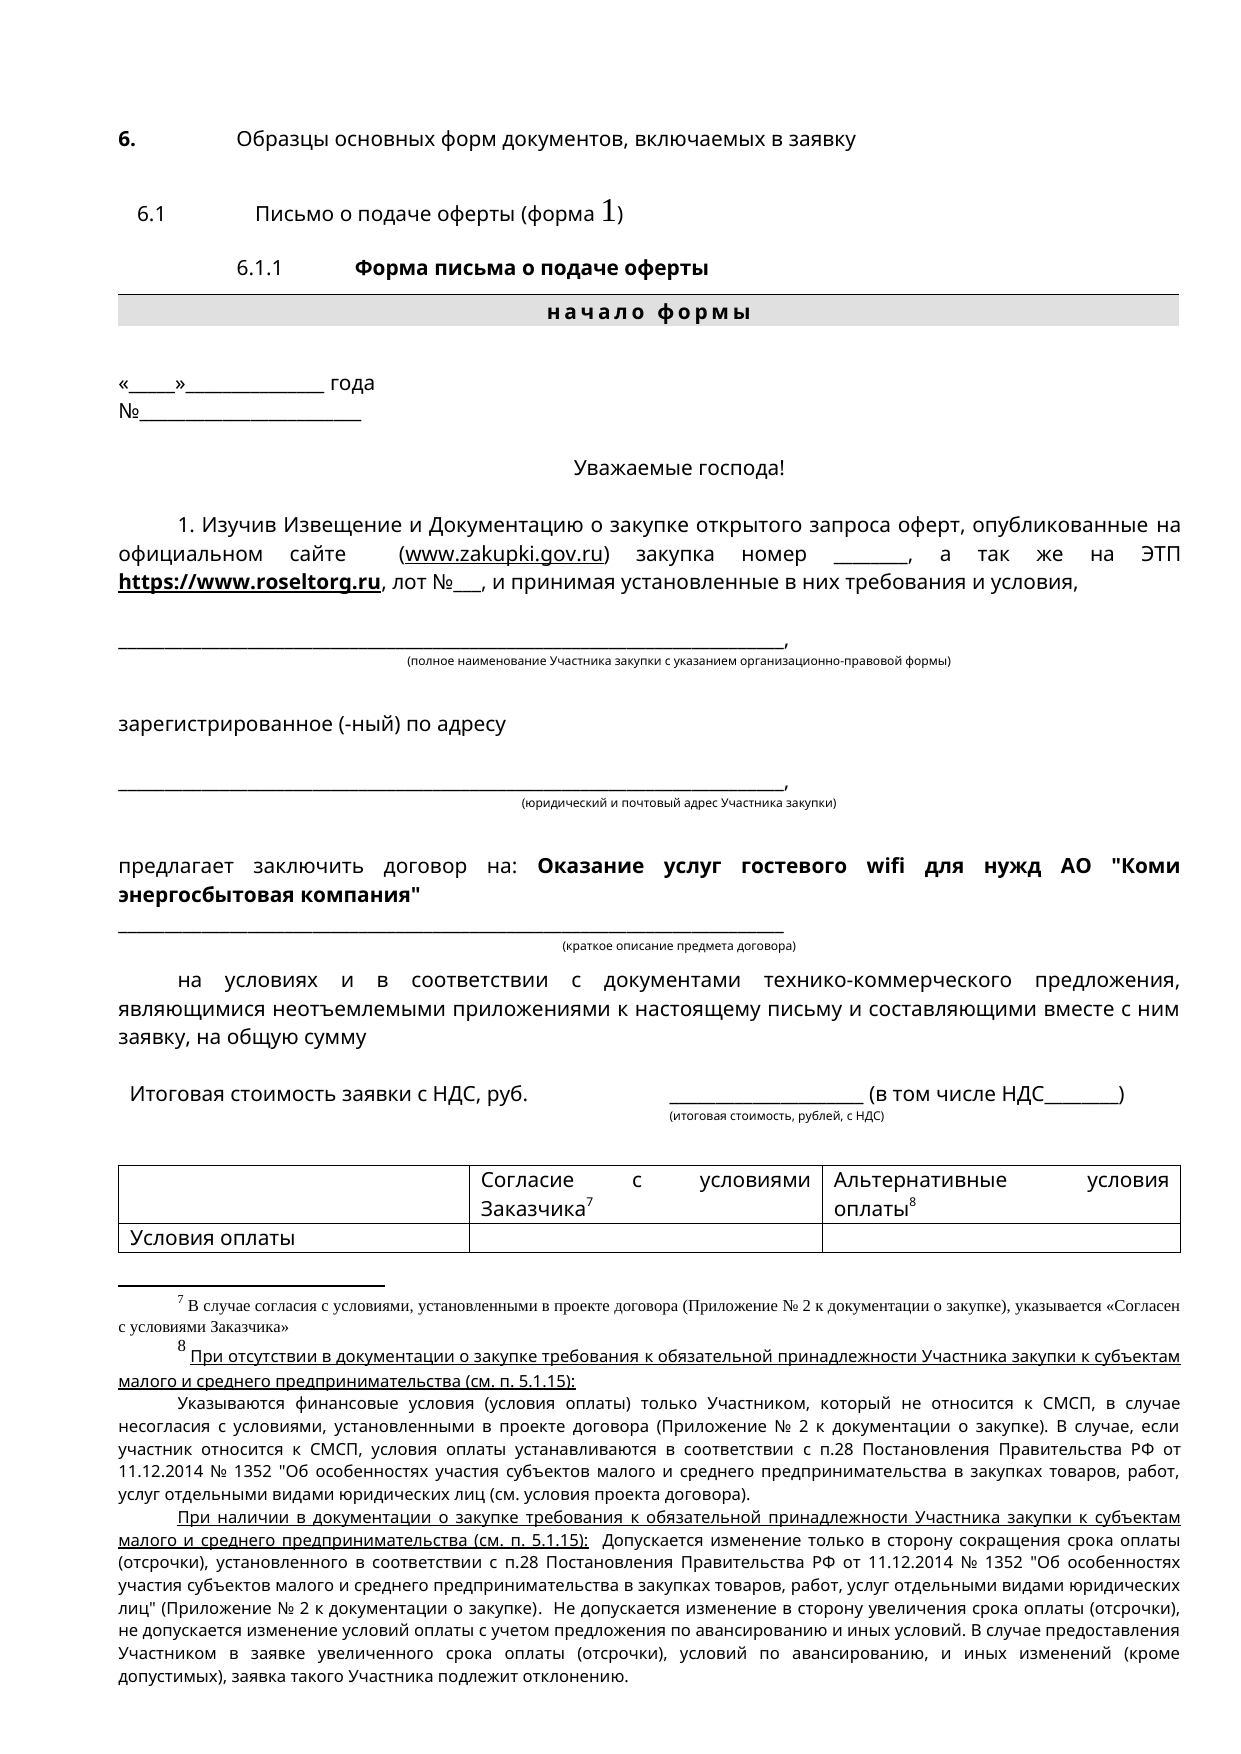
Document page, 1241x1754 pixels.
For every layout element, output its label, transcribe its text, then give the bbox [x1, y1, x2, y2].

text на условиях и в соответствии с документами технико-коммерческого предложения, являющимися неотъемлемыми приложениями к настоящему письму и составляющими вместе с ним заявку, на общую сумму [118, 965, 1181, 1051]
text №________________________ [118, 397, 635, 425]
table_header Итоговая стоимость заявки с НДС, руб. [118, 1079, 658, 1136]
text «_____»_______________ года [118, 368, 635, 397]
list Форма письма о подаче оферты [236, 253, 1181, 282]
text ________________________________________________________________________, [118, 766, 1181, 795]
text 1. Изучив Извещение и Документацию о закупке открытого запроса оферт, опубликованные на официальном сайте (www.zakupki.gov.ru) закупка номер ________, а так же на ЭТП https://www.roseltorg.ru, лот №___, и принимая установленные в них требования и условия, [118, 510, 1181, 596]
text зарегистрированное (-ный) по адресу [118, 709, 1181, 738]
text (полное наименование Участника закупки с указанием организационно-правовой формы) [118, 653, 1181, 681]
table_cell Условия оплаты [119, 1224, 469, 1252]
table_header Альтернативные условия оплаты [823, 1166, 1180, 1222]
text ________________________________________________________________________ [118, 908, 1181, 937]
subtitle Письмо о подаче оферты (форма 1) [137, 190, 1181, 228]
table_header [119, 1166, 469, 1222]
text начало формы [118, 295, 1179, 326]
text ________________________________________________________________________, [118, 624, 1181, 653]
table_cell [470, 1224, 822, 1252]
table_header Согласие с условиями Заказчика [470, 1166, 822, 1222]
text предлагает заключить договор на: Оказание услуг гостевого wifi для нужд АО "Коми энергосбытовая компания" [118, 852, 1181, 908]
text Уважаемые господа! [118, 453, 1181, 482]
text (краткое описание предмета договора) [118, 937, 1181, 965]
table_header _____________________ (в том числе НДС________) (итоговая стоимость, рублей, с НДС) [658, 1079, 1198, 1136]
table_cell [823, 1224, 1180, 1252]
text (юридический и почтовый адрес Участника закупки) [118, 795, 1181, 823]
subtitle Образцы основных форм документов, включаемых в заявку [118, 124, 1181, 152]
